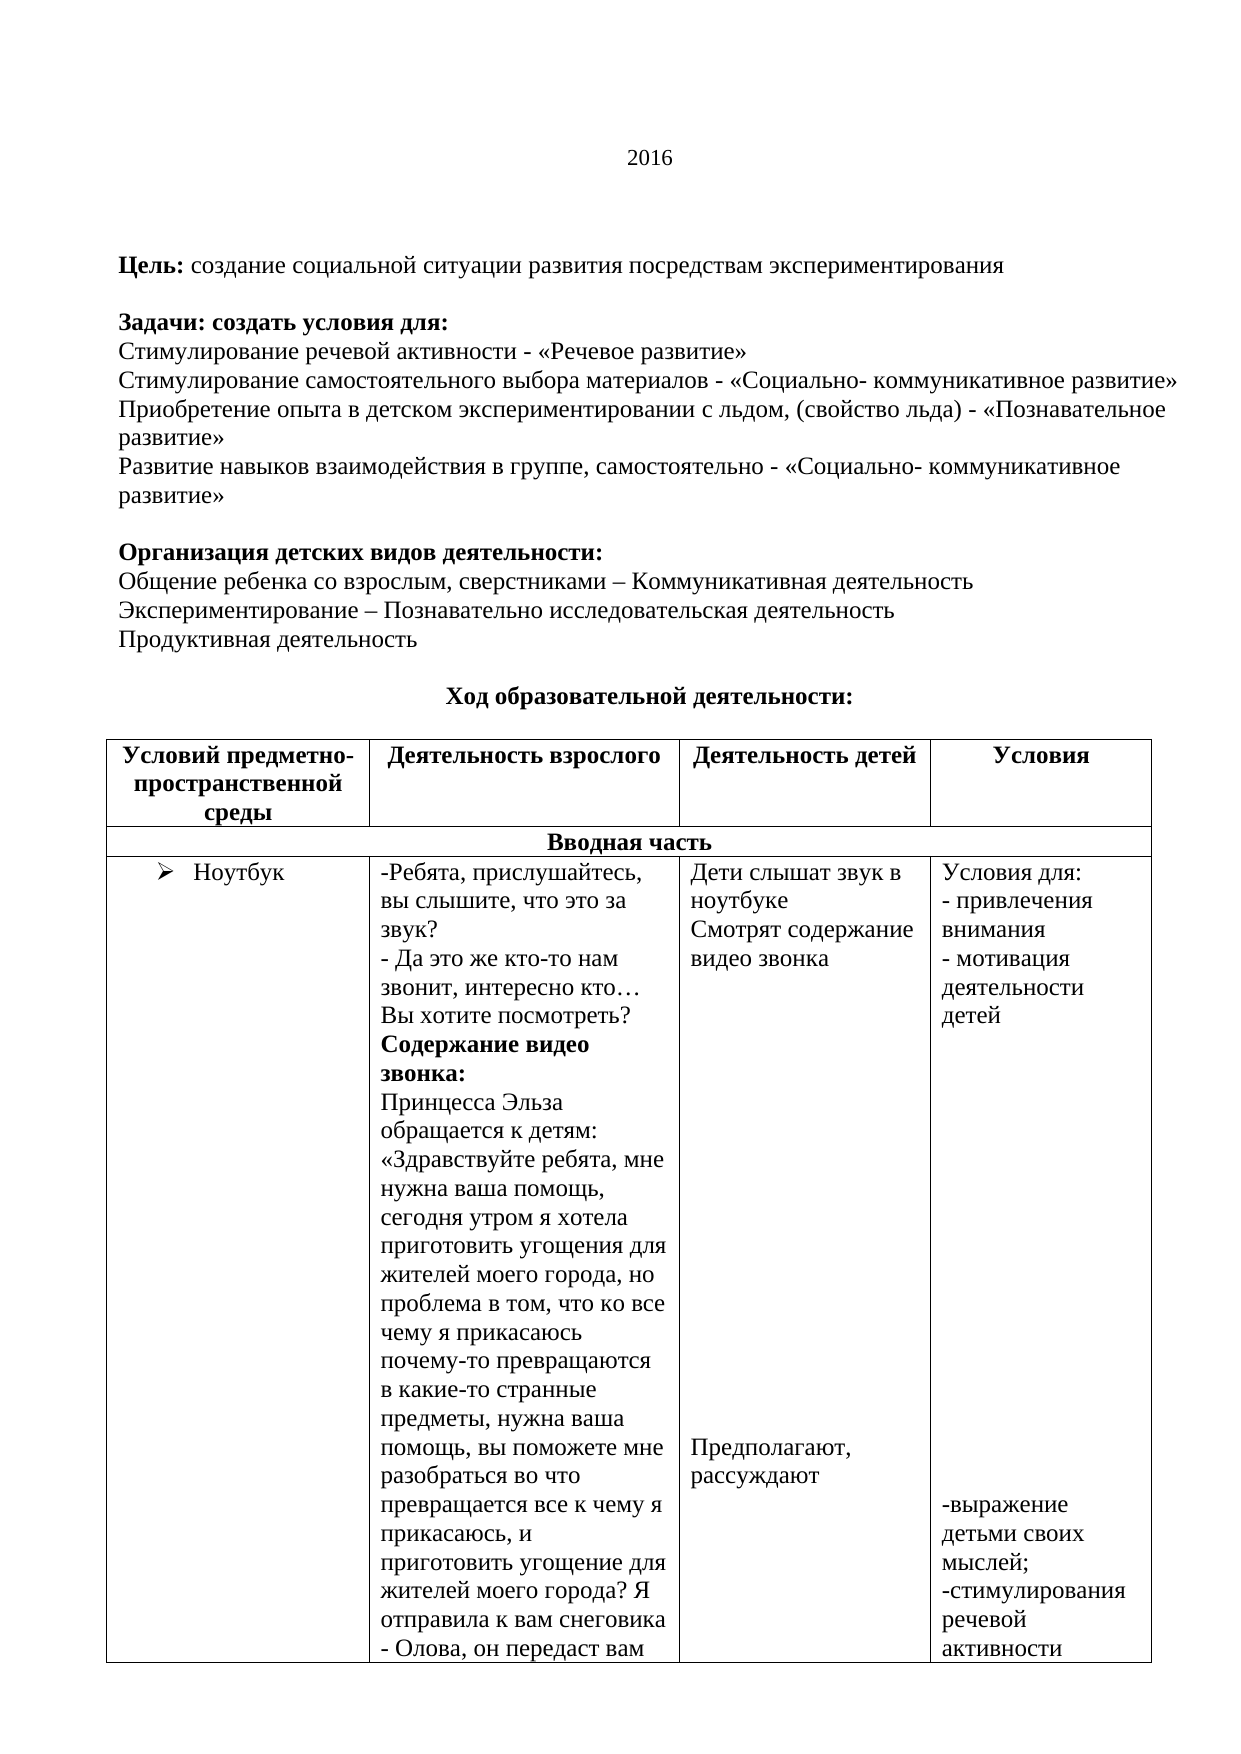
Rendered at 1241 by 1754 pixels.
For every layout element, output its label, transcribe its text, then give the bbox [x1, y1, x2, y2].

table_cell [931, 857, 1151, 1662]
table_cell Вводная часть [107, 827, 1151, 856]
text Приобретение опыта в детском экспериментировании с льдом, (свойство льда) - «Познавательное развитие» [118, 394, 1181, 451]
table_cell Ноутбук [107, 857, 369, 1662]
table_header Условий предметно-пространственной среды [107, 740, 369, 826]
text Стимулирование речевой активности - «Речевое развитие» [118, 336, 1181, 365]
text Организация детских видов деятельности: [118, 537, 1181, 566]
text Экспериментирование – Познавательно исследовательская деятельность [118, 595, 1181, 624]
text Продуктивная деятельность [118, 624, 1181, 652]
table_header Деятельность взрослого [370, 740, 679, 826]
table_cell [370, 857, 679, 1662]
text Ход образовательной деятельности: [118, 681, 1181, 710]
text Общение ребенка со взрослым, сверстниками – Коммуникативная деятельность [118, 566, 1181, 595]
table_header Условия [931, 740, 1151, 826]
table_header Деятельность детей [680, 740, 930, 826]
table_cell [680, 857, 930, 1662]
text Цель: создание социальной ситуации развития посредствам экспериментирования [118, 250, 1181, 279]
text Развитие навыков взаимодействия в группе, самостоятельно - «Социально- коммуникативное развитие» [118, 451, 1181, 509]
text 2016 [118, 144, 1181, 171]
text Стимулирование самостоятельного выбора материалов - «Социально- коммуникативное развитие» [118, 365, 1181, 394]
text Задачи: создать условия для: [118, 307, 1181, 336]
